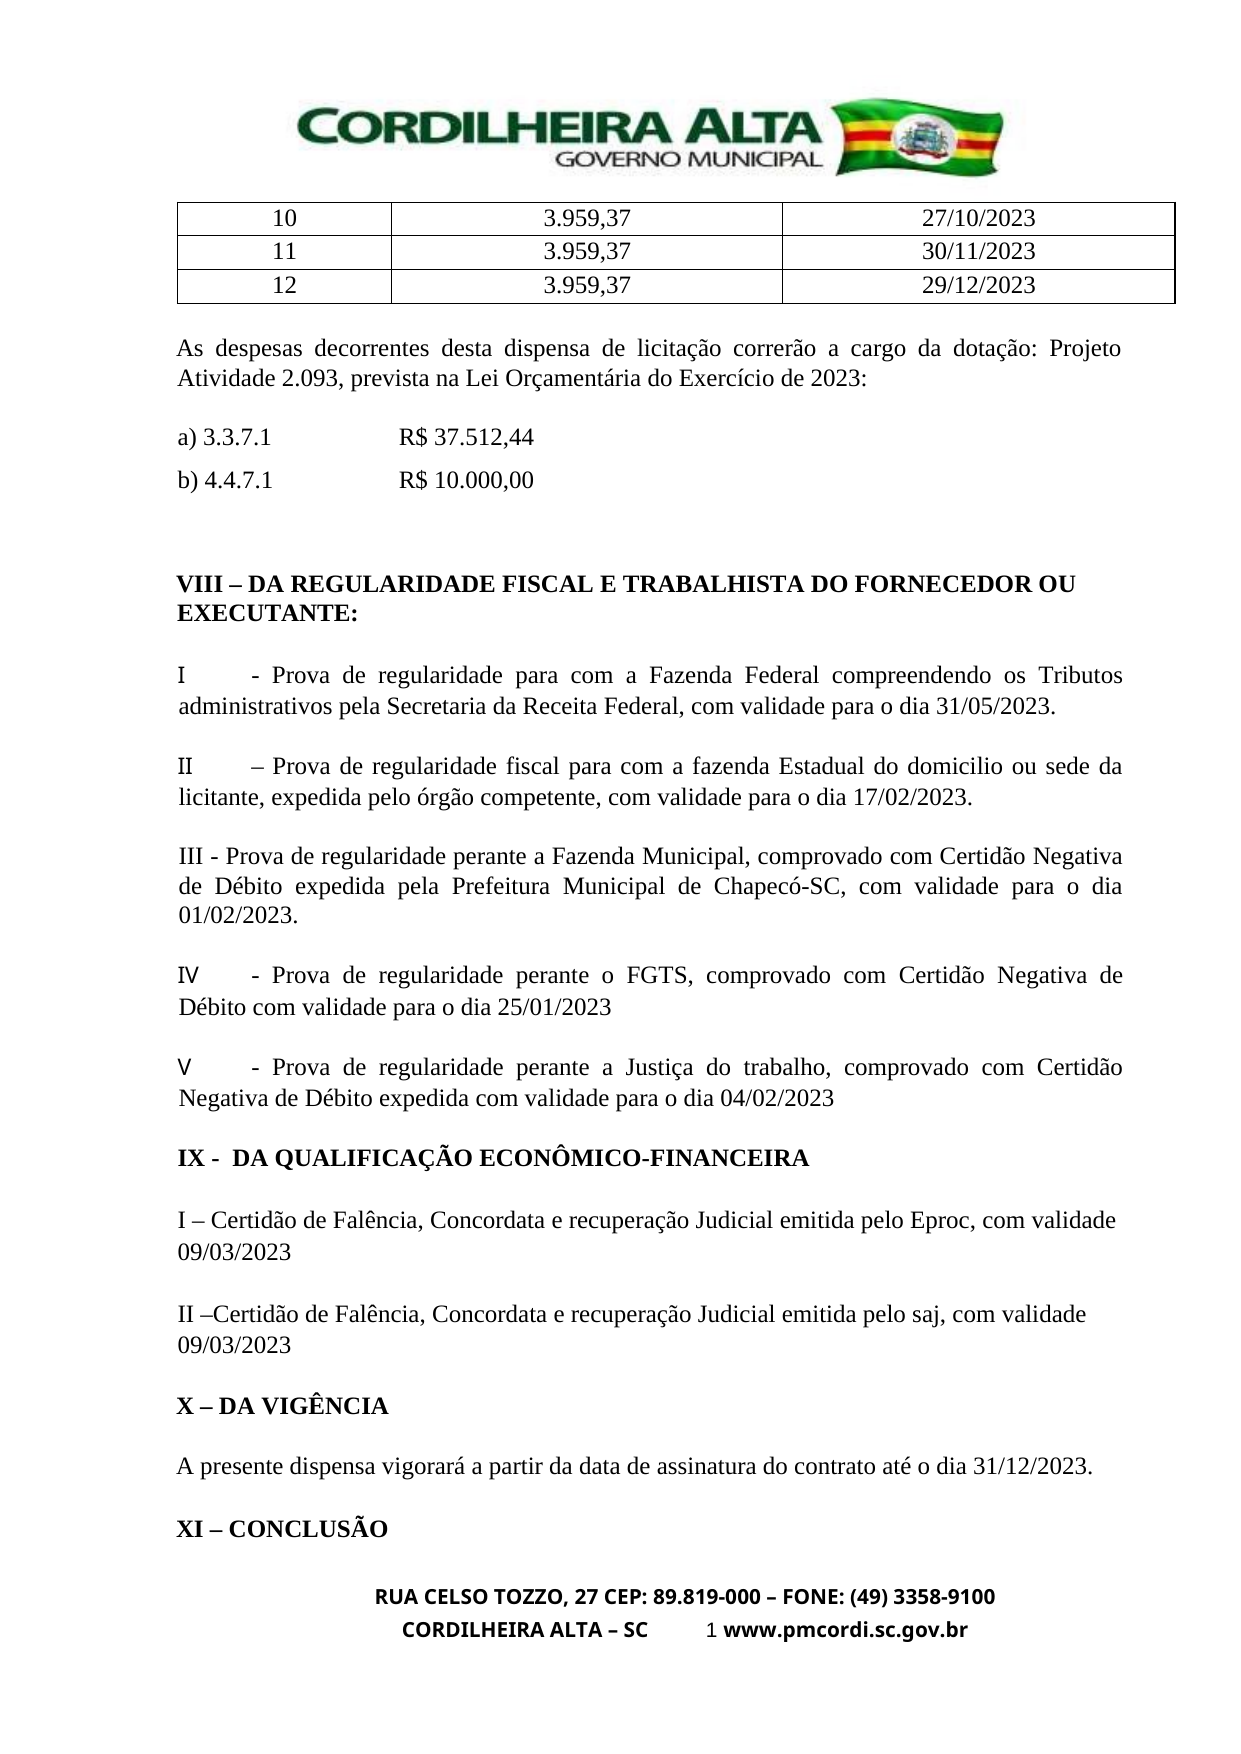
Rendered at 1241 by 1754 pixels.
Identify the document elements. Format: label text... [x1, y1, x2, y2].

text VIII – DA REGULARIDADE FISCAL E TRABALHISTA DO FORNECEDOR OU EXECUTANTE: [176, 569, 1124, 627]
text I – Certidão de Falência, Concordata e recuperação Judicial emitida pelo Eproc, com validade 09/03/2023 [177, 1206, 1124, 1265]
text a) 3.3.7.1 R$ 37.512,44 [177, 422, 1124, 451]
text X – DA VIGÊNCIA [176, 1391, 1124, 1419]
picture [274, 75, 1027, 202]
table_cell 3.959,37 [392, 270, 782, 302]
table_cell 10 [178, 203, 391, 235]
table_cell 3.959,37 [392, 236, 782, 269]
text As despesas decorrentes desta dispensa de licitação correrão a cargo da dotação: Projeto Atividade 2.093, prevista na Lei Orçamentária do Exercício de 2023: [176, 333, 1123, 391]
text III - Prova de regularidade perante a Fazenda Municipal, comprovado com Certidão Negativa de Débito expedida pela Prefeitura Municipal de Chapecó-SC, com validade para o dia 01/02/2023. [178, 841, 1124, 929]
table_cell 29/12/2023 [783, 270, 1174, 302]
table_cell 11 [178, 236, 391, 269]
table_cell 27/10/2023 [783, 203, 1174, 235]
text XI – CONCLUSÃO [176, 1514, 1124, 1543]
list – Prova de regularidade fiscal para com a fazenda Estadual do domicilio ou sede da licitante, expedida pelo órgão competente, com validade para o dia 17/02/2023. [177, 750, 1124, 811]
table_cell 3.959,37 [392, 203, 782, 235]
list - Prova de regularidade perante a Justiça do trabalho, comprovado com Certidão Negativa de Débito expedida com validade para o dia 04/02/2023 [177, 1051, 1124, 1112]
list - Prova de regularidade perante o FGTS, comprovado com Certidão Negativa de Débito com validade para o dia 25/01/2023 [177, 959, 1124, 1020]
text b) 4.4.7.1 R$ 10.000,00 [177, 466, 1124, 494]
table_cell 12 [178, 270, 391, 302]
table_cell 30/11/2023 [783, 236, 1174, 269]
text II –Certidão de Falência, Concordata e recuperação Judicial emitida pelo saj, com validade 09/03/2023 [177, 1299, 1124, 1358]
text IX - DA QUALIFICAÇÃO ECONÔMICO-FINANCEIRA [177, 1143, 1124, 1172]
list - Prova de regularidade para com a Fazenda Federal compreendendo os Tributos administrativos pela Secretaria da Receita Federal, com validade para o dia 31/05/2023. [177, 659, 1124, 719]
text A presente dispensa vigorará a partir da data de assinatura do contrato até o dia 31/12/2023. [176, 1451, 1124, 1480]
